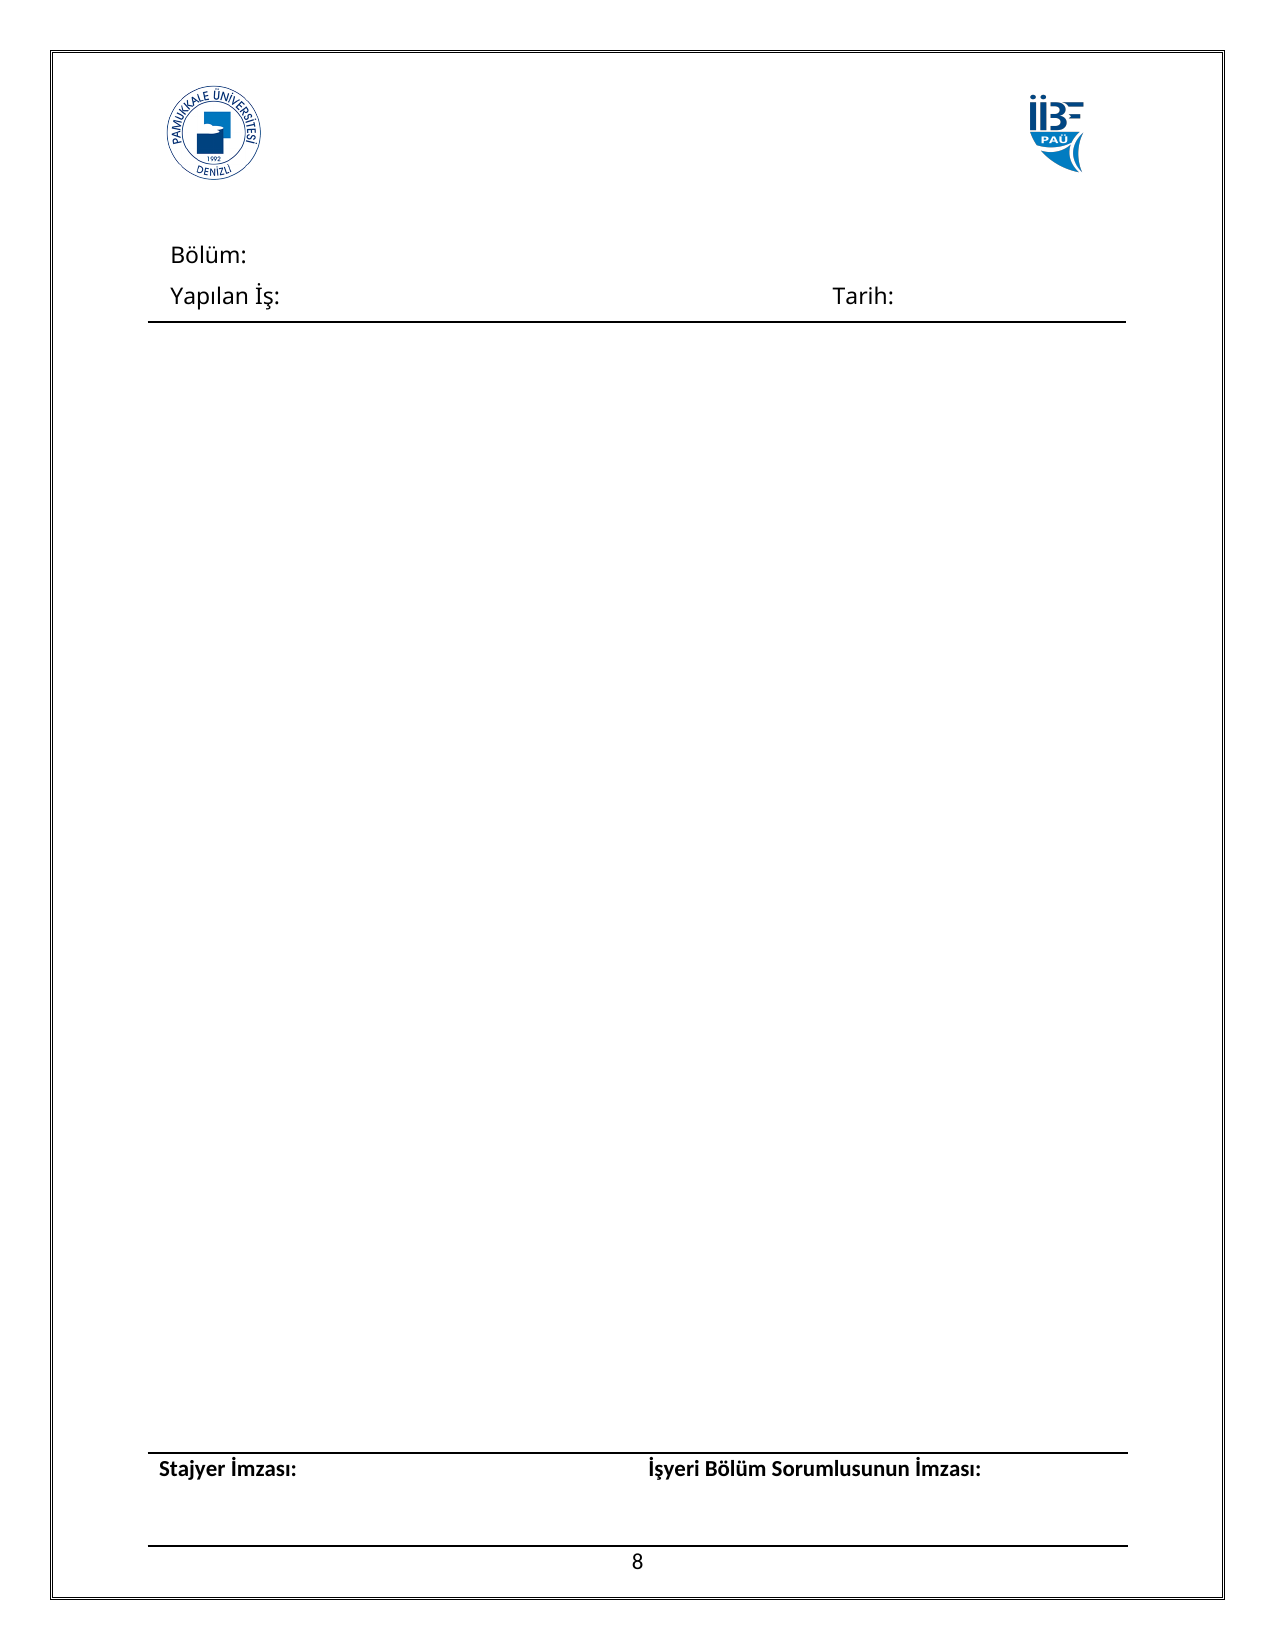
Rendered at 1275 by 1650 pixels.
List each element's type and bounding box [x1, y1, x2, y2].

picture [1019, 80, 1097, 188]
picture [165, 84, 262, 181]
